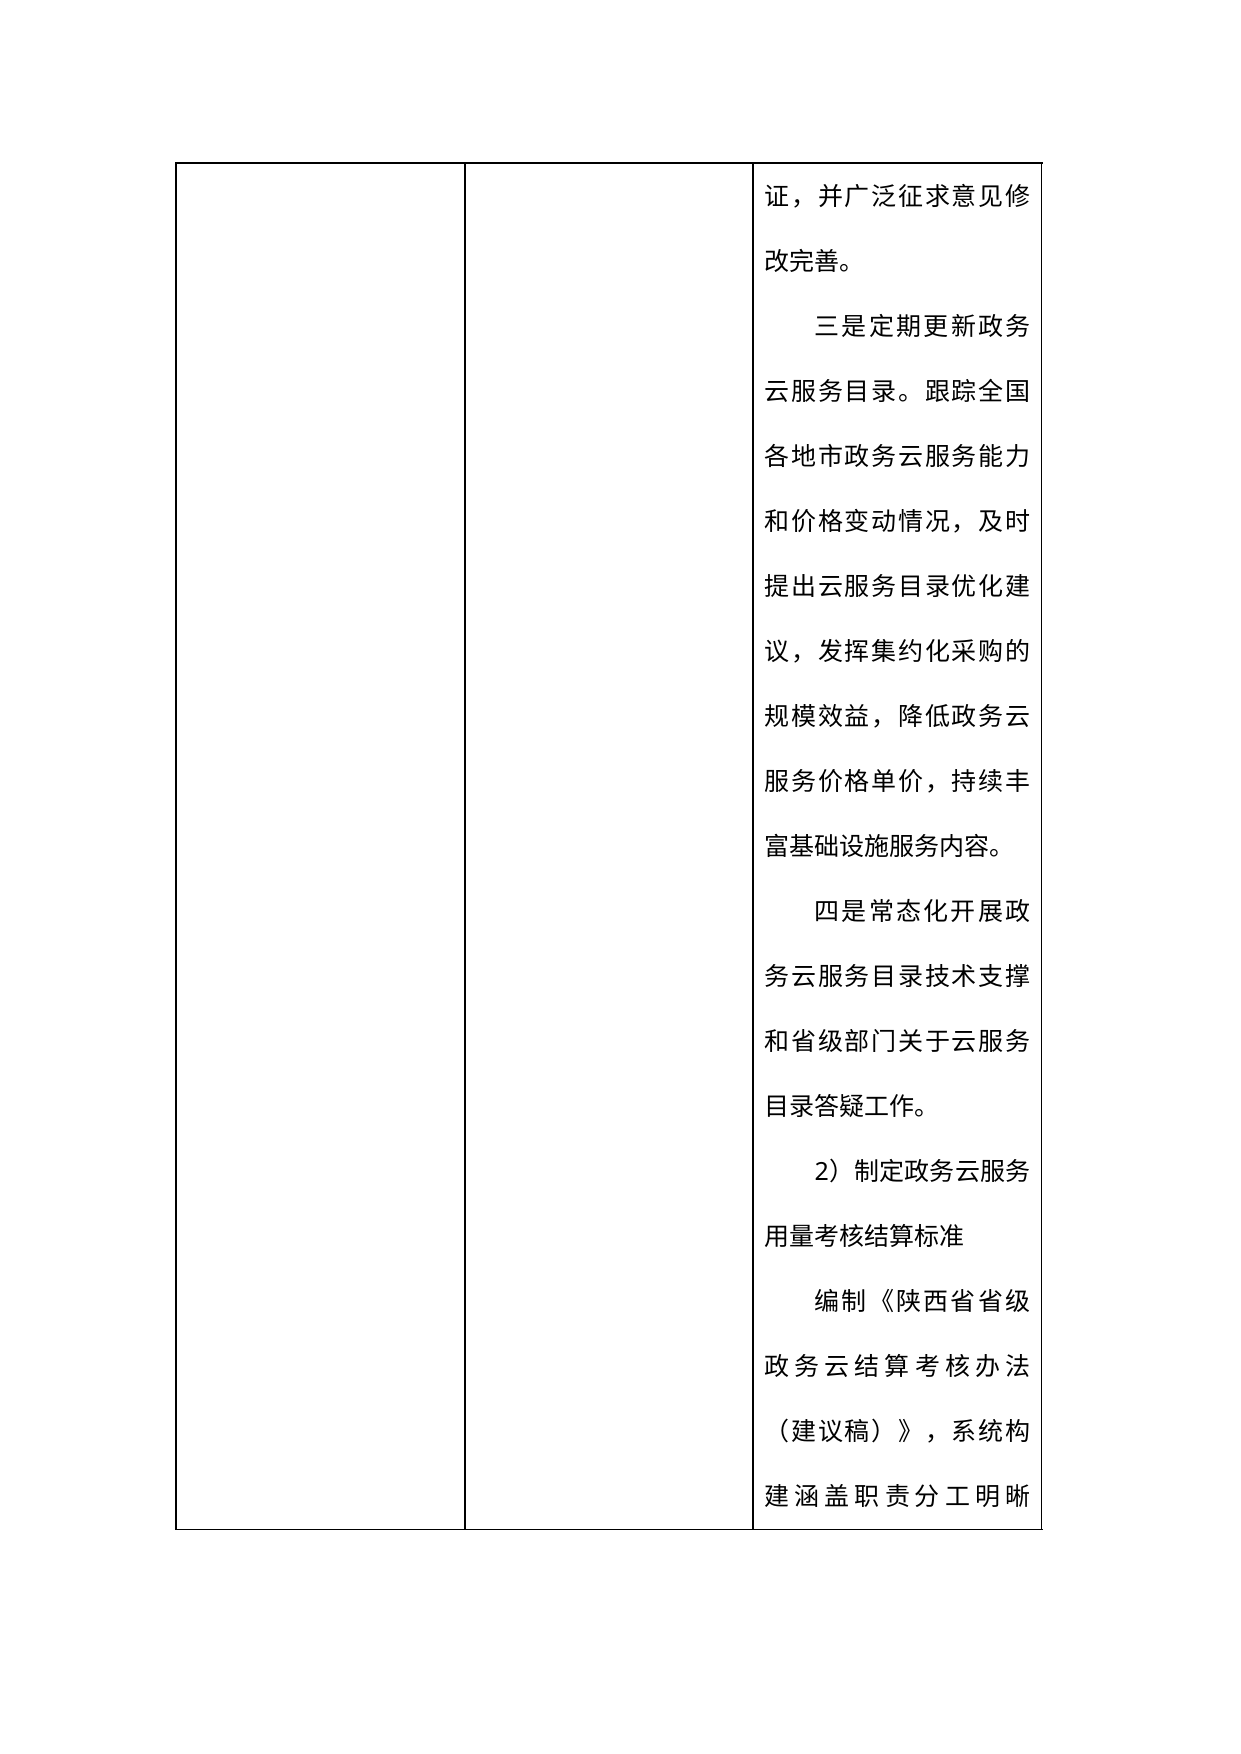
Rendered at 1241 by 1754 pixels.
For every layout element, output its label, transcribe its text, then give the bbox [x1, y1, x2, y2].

table_cell 1 [177, 164, 464, 1528]
table_cell ★ [466, 164, 752, 1528]
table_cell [754, 164, 1041, 1528]
